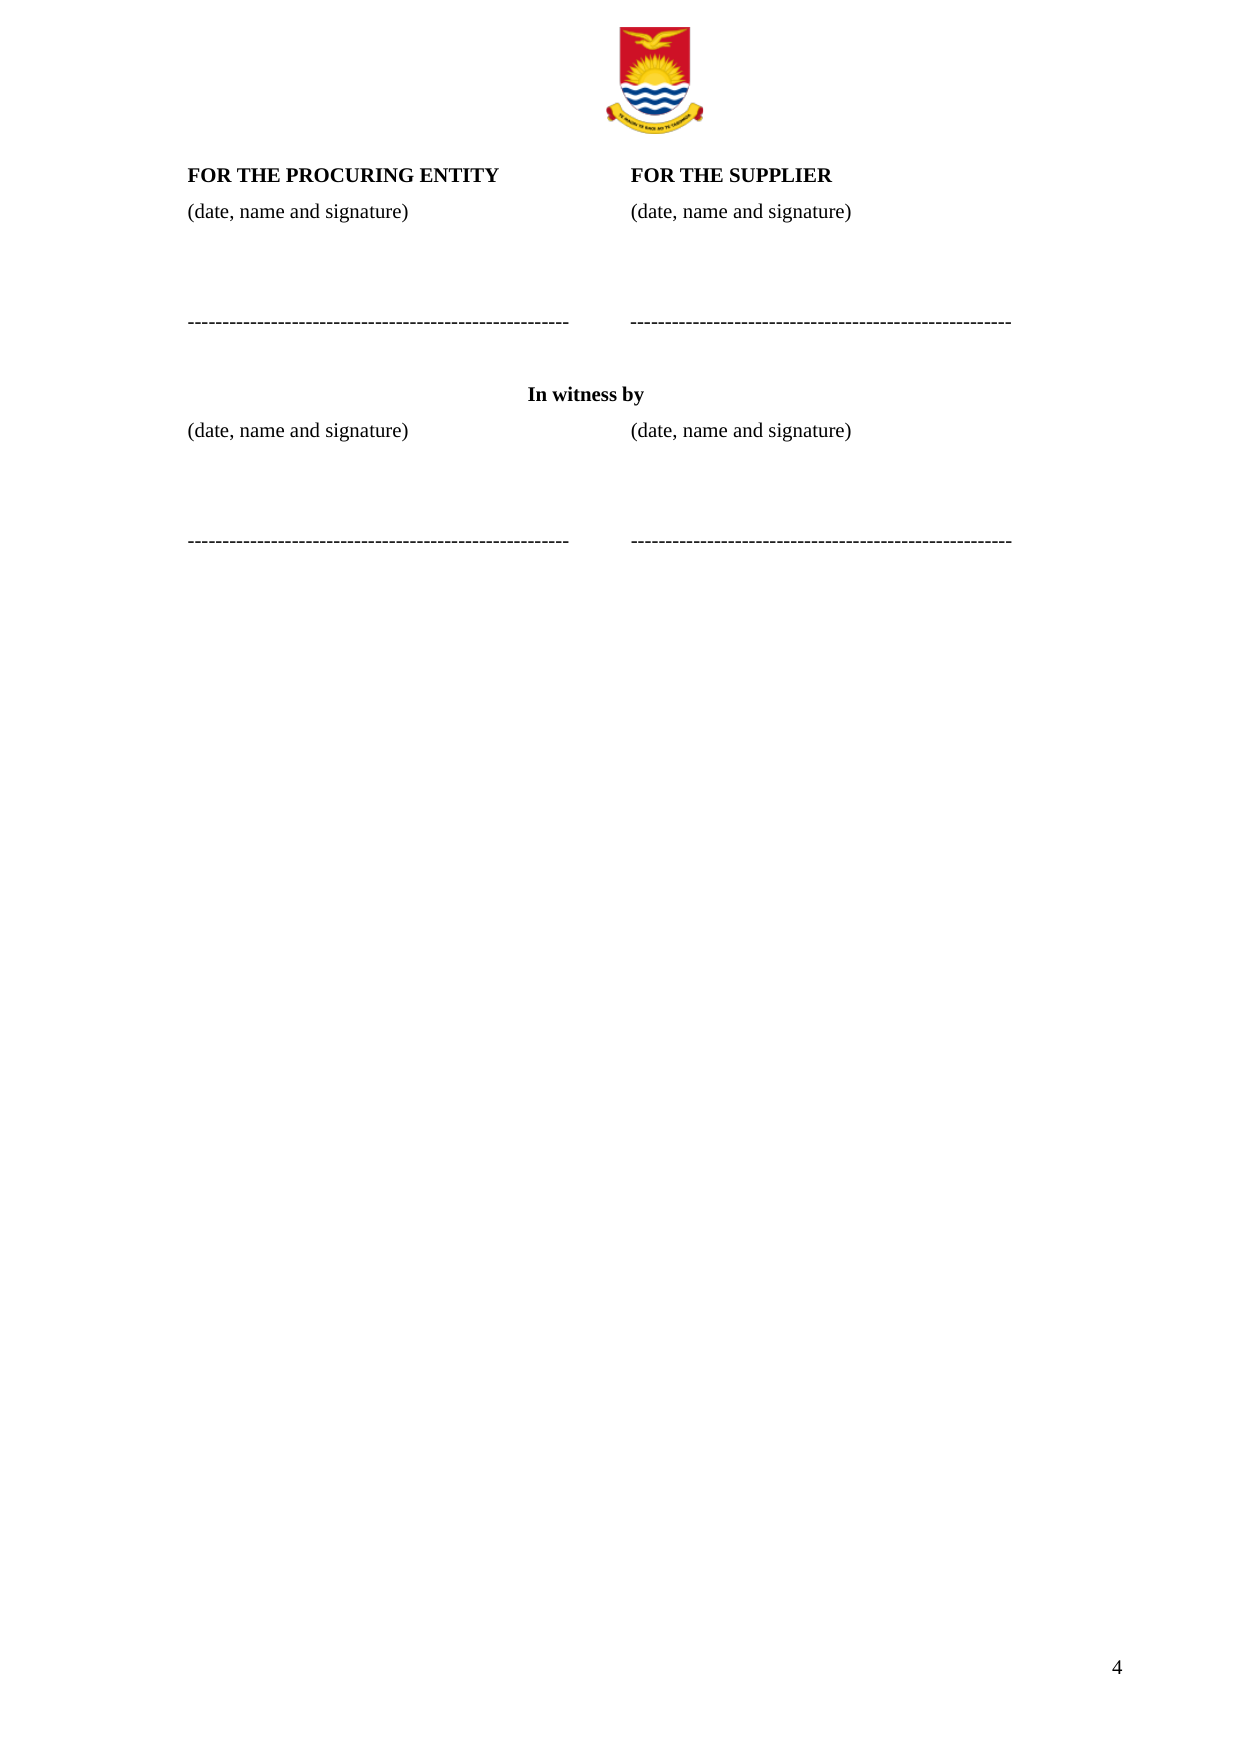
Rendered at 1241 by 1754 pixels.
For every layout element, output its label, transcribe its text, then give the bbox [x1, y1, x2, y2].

picture [606, 27, 704, 134]
text (date, name and signature) (date, name and signature) [187, 418, 1122, 442]
text FOR THE PROCURING ENTITY FOR THE SUPPLIER [187, 162, 1122, 187]
text (date, name and signature) (date, name and signature) [187, 199, 1122, 223]
text In witness by [527, 382, 1122, 406]
text ------------------------------------------------------- ------------------------------------------------------- [187, 309, 1122, 333]
text ------------------------------------------------------- ------------------------------------------------------- [187, 528, 1122, 552]
